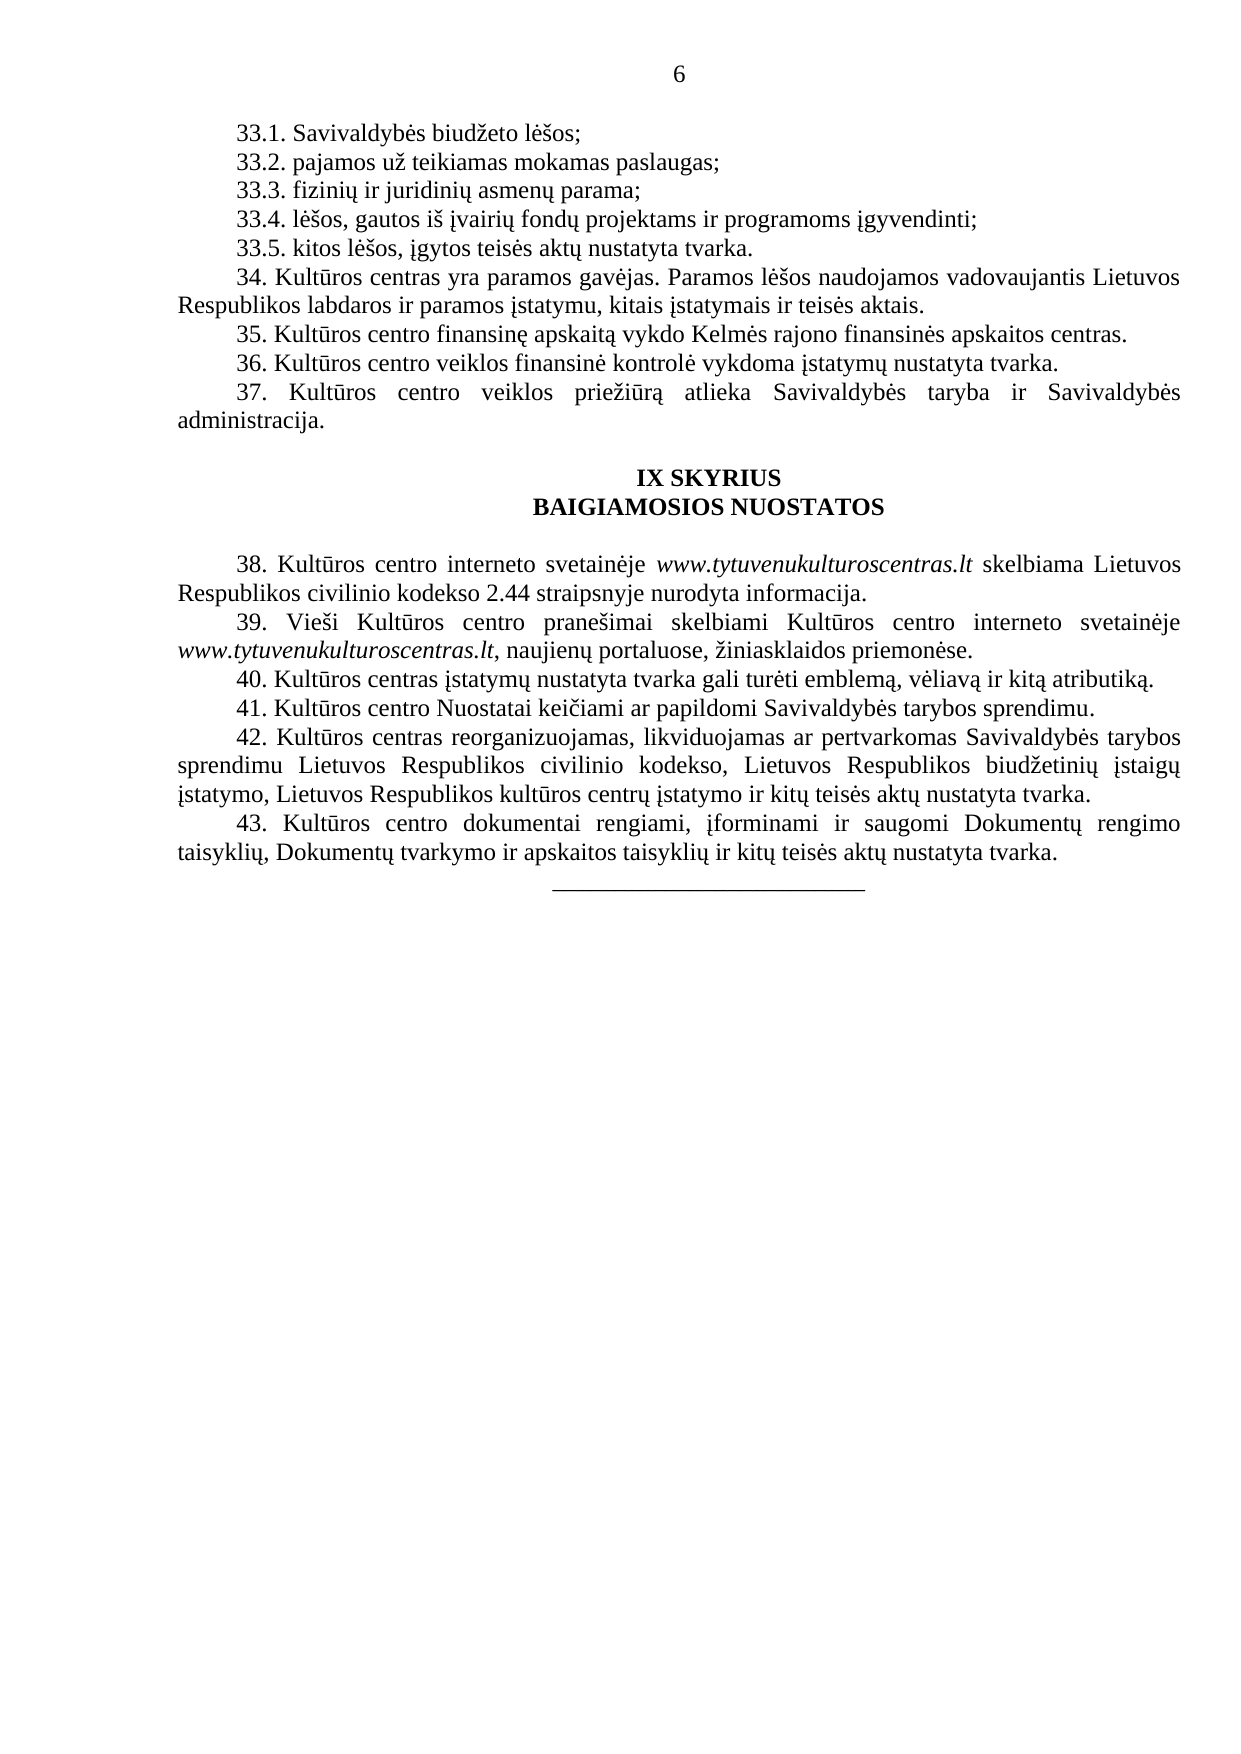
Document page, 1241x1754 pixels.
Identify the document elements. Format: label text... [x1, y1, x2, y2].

text 39. Vieši Kultūros centro pranešimai skelbiami Kultūros centro interneto svetainėje www.tytuvenukulturoscentras.lt, naujienų portaluose, žiniasklaidos priemonėse. [177, 607, 1181, 664]
text 37. Kultūros centro veiklos priežiūrą atlieka Savivaldybės taryba ir Savivaldybės administracija. [177, 377, 1181, 434]
text 35. Kultūros centro finansinę apskaitą vykdo Kelmės rajono finansinės apskaitos centras. [177, 319, 1181, 348]
text 34. Kultūros centras yra paramos gavėjas. Paramos lėšos naudojamos vadovaujantis Lietuvos Respublikos labdaros ir paramos įstatymu, kitais įstatymais ir teisės aktais. [177, 262, 1181, 319]
text 40. Kultūros centras įstatymų nustatyta tvarka gali turėti emblemą, vėliavą ir kitą atributiką. [177, 664, 1181, 693]
text 33.5. kitos lėšos, įgytos teisės aktų nustatyta tvarka. [177, 233, 1181, 262]
text BAIGIAMOSIOS NUOSTATOS [177, 492, 1181, 521]
text 41. Kultūros centro Nuostatai keičiami ar papildomi Savivaldybės tarybos sprendimu. [177, 693, 1181, 722]
text 33.2. pajamos už teikiamas mokamas paslaugas; [177, 147, 1181, 176]
text 43. Kultūros centro dokumentai rengiami, įforminami ir saugomi Dokumentų rengimo taisyklių, Dokumentų tvarkymo ir apskaitos taisyklių ir kitų teisės aktų nustatyta tvarka. [177, 808, 1181, 866]
text 38. Kultūros centro interneto svetainėje www.tytuvenukulturoscentras.lt skelbiama Lietuvos Respublikos civilinio kodekso 2.44 straipsnyje nurodyta informacija. [177, 549, 1181, 607]
text 42. Kultūros centras reorganizuojamas, likviduojamas ar pertvarkomas Savivaldybės tarybos sprendimu Lietuvos Respublikos civilinio kodekso, Lietuvos Respublikos biudžetinių įstaigų įstatymo, Lietuvos Respublikos kultūros centrų įstatymo ir kitų teisės aktų nustatyta tvarka. [177, 722, 1181, 808]
text _________________________ [177, 866, 1181, 894]
text IX SKYRIUS [177, 463, 1181, 492]
text 36. Kultūros centro veiklos finansinė kontrolė vykdoma įstatymų nustatyta tvarka. [177, 348, 1181, 377]
text 33.4. lėšos, gautos iš įvairių fondų projektams ir programoms įgyvendinti; [177, 204, 1181, 233]
text 33.1. Savivaldybės biudžeto lėšos; [177, 118, 1181, 147]
text 33.3. fizinių ir juridinių asmenų parama; [177, 176, 1181, 204]
